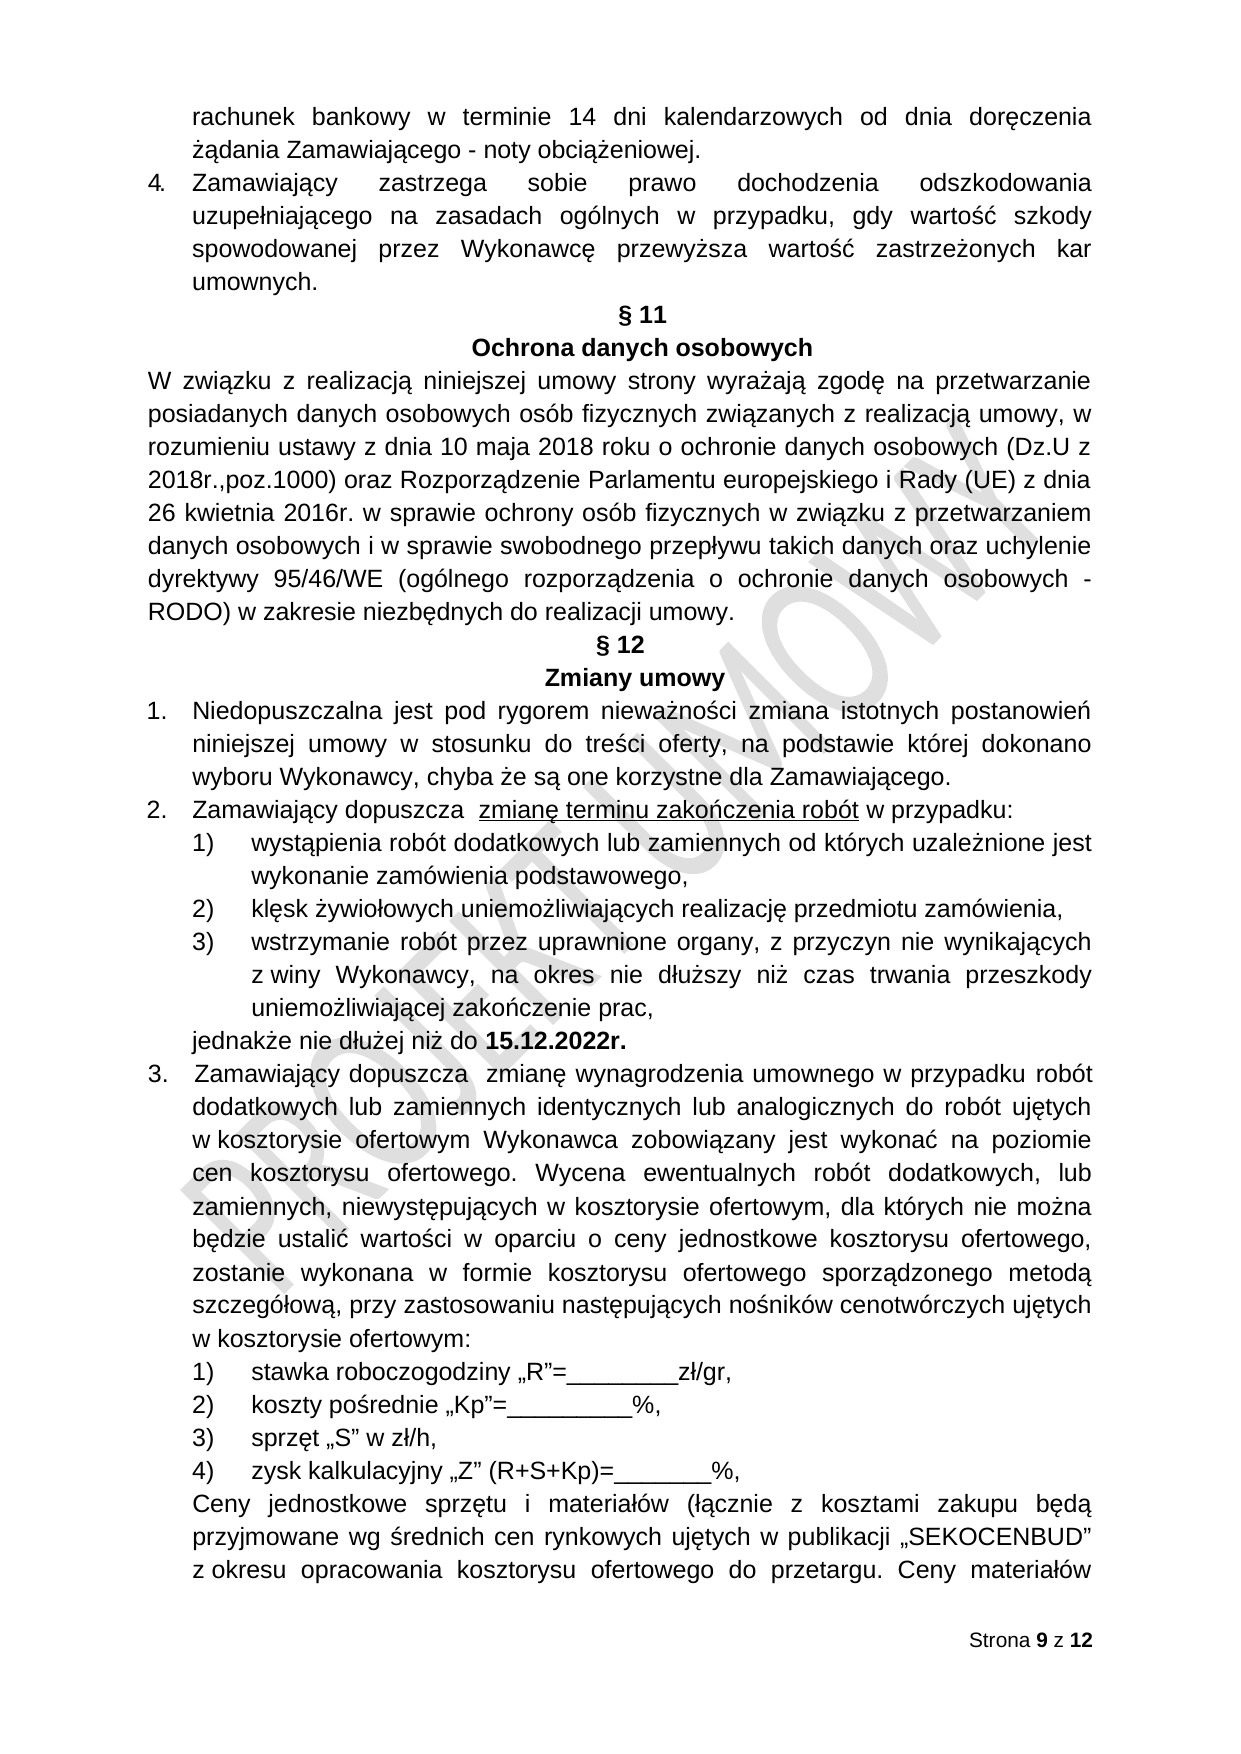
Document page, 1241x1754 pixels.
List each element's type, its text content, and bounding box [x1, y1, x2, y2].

text jednakże nie dłużej niż do 15.12.2022r. [192, 1026, 1093, 1055]
list klęsk żywiołowych uniemożliwiających realizację przedmiotu zamówienia, [192, 894, 1093, 923]
list wstrzymanie robót przez uprawnione organy, z przyczyn nie wynikających z winy Wykonawcy, na okres nie dłuższy niż czas trwania przeszkody uniemożliwiającej zakończenie prac, [192, 927, 1093, 1022]
text W związku z realizacją niniejszej umowy strony wyrażają zgodę na przetwarzanie posiadanych danych osobowych osób fizycznych związanych z realizacją umowy, w rozumieniu ustawy z dnia 10 maja 2018 roku o ochronie danych osobowych (Dz.U z 2018r.,poz.1000) oraz Rozporządzenie Parlamentu europejskiego i Rady (UE) z dnia 26 kwietnia 2016r. w sprawie ochrony osób fizycznych w związku z przetwarzaniem danych osobowych i w sprawie swobodnego przepływu takich danych oraz uchylenie dyrektywy 95/46/WE (ogólnego rozporządzenia o ochronie danych osobowych -RODO) w zakresie niezbędnych do realizacji umowy. [148, 366, 1093, 626]
list Niedopuszczalna jest pod rygorem nieważności zmiana istotnych postanowień niniejszej umowy w stosunku do treści oferty, na podstawie której dokonano wyboru Wykonawcy, chyba że są one korzystne dla Zamawiającego. [146, 696, 1093, 791]
list koszty pośrednie „Kp”=_________%, [192, 1389, 1093, 1418]
list Zamawiający dopuszcza zmianę wynagrodzenia umownego w przypadku robót dodatkowych lub zamiennych identycznych lub analogicznych do robót ujętych w kosztorysie ofertowym Wykonawca zobowiązany jest wykonać na poziomie cen kosztorysu ofertowego. Wycena ewentualnych robót dodatkowych, lub zamiennych, niewystępujących w kosztorysie ofertowym, dla których nie można będzie ustalić wartości w oparciu o ceny jednostkowe kosztorysu ofertowego, zostanie wykonana w formie kosztorysu ofertowego sporządzonego metodą szczegółową, przy zastosowaniu następujących nośników cenotwórczych ujętych w kosztorysie ofertowym: [148, 1059, 1093, 1352]
text § 12 [148, 630, 1093, 659]
list wystąpienia robót dodatkowych lub zamiennych od których uzależnione jest wykonanie zamówienia podstawowego, [192, 828, 1093, 890]
text Zmiany umowy [177, 663, 1093, 692]
list Zamawiający dopuszcza zmianę terminu zakończenia robót w przypadku: [146, 795, 1093, 824]
text Ochrona danych osobowych [192, 333, 1093, 362]
list sprzęt „S” w zł/h, [192, 1423, 1093, 1451]
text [192, 1489, 1093, 1583]
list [148, 102, 1093, 163]
text § 11 [192, 300, 1093, 329]
list Zamawiający zastrzega sobie prawo dochodzenia odszkodowania uzupełniającego na zasadach ogólnych w przypadku, gdy wartość szkody spowodowanej przez Wykonawcę przewyższa wartość zastrzeżonych kar umownych. [148, 168, 1093, 296]
list stawka roboczogodziny „R”=________zł/gr, [192, 1357, 1093, 1385]
list zysk kalkulacyjny „Z” (R+S+Kp)=_______%, [192, 1456, 1093, 1484]
